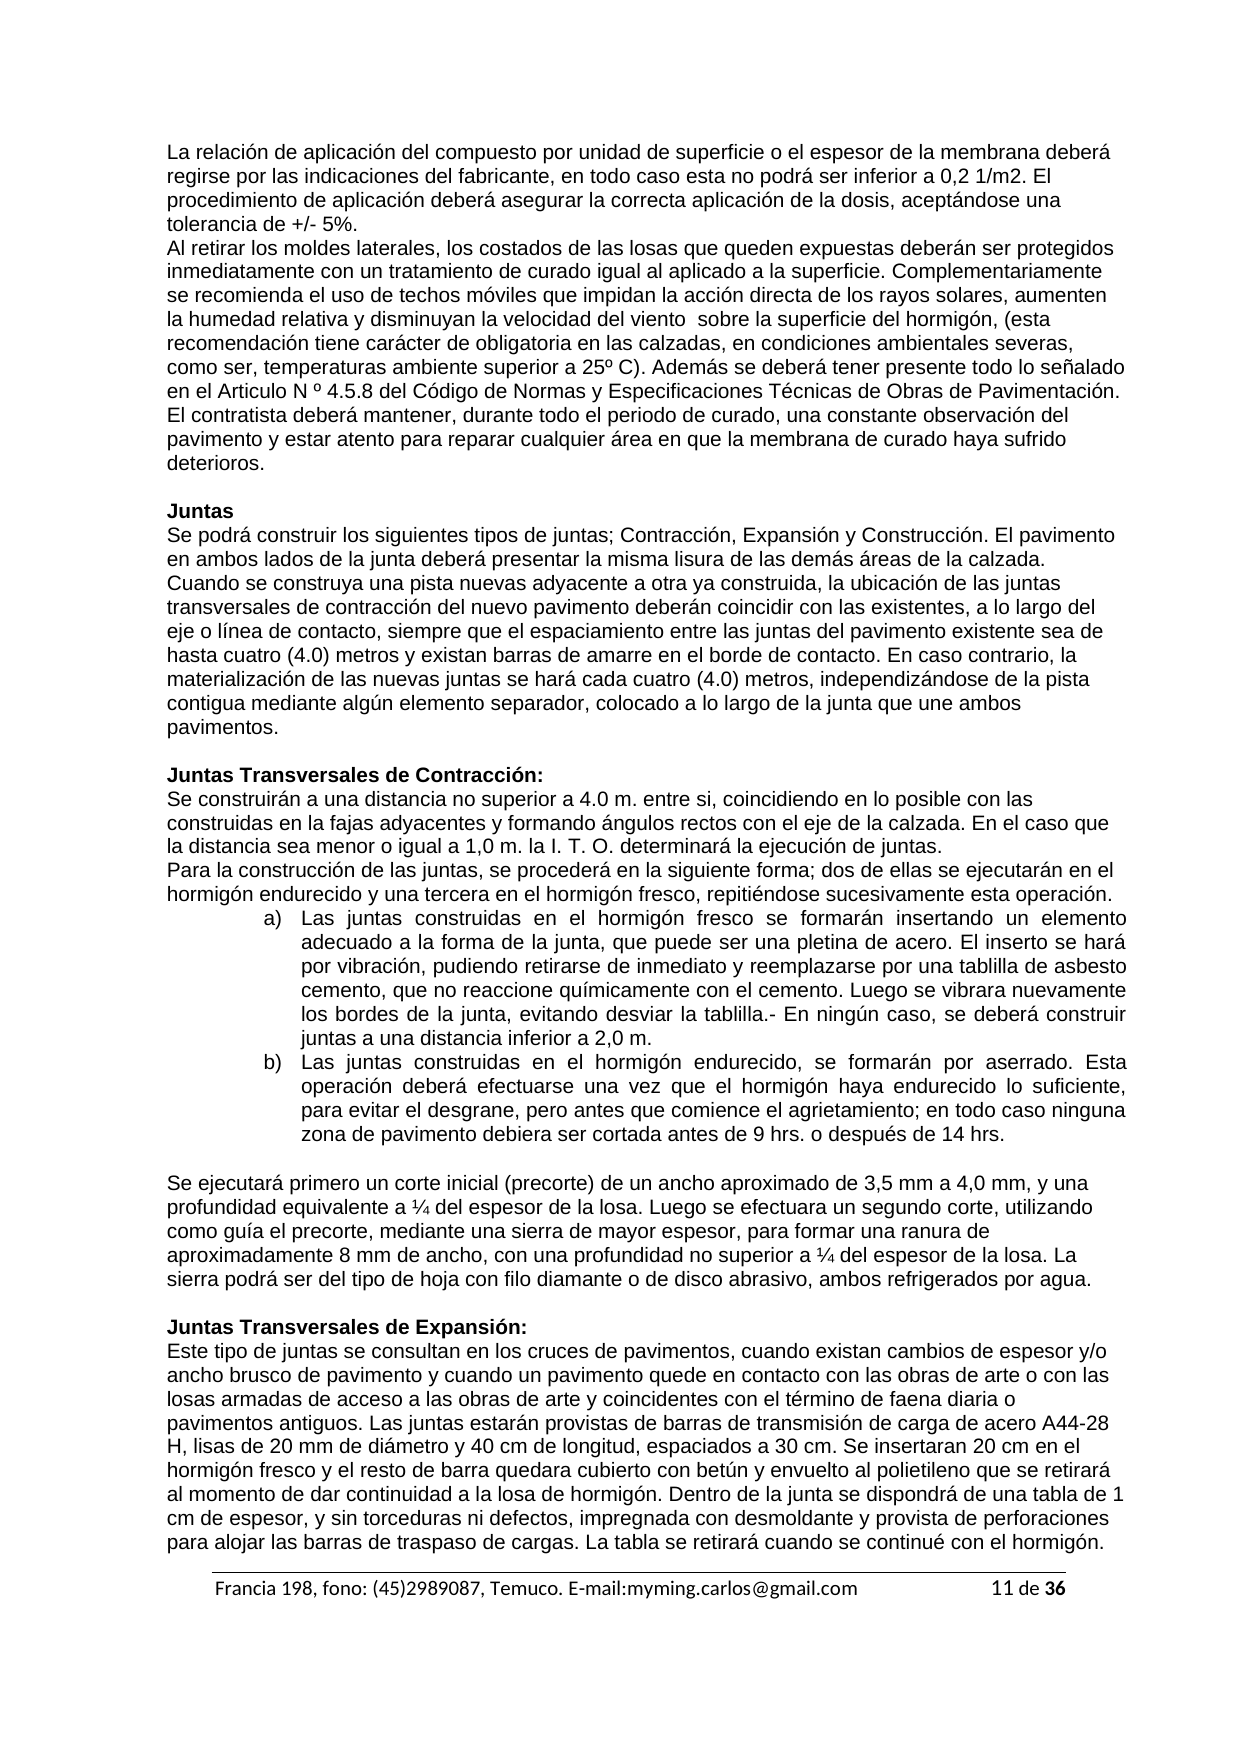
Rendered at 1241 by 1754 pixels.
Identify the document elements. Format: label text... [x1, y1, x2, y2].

text Este tipo de juntas se consultan en los cruces de pavimentos, cuando existan cambios de espesor y/o ancho brusco de pavimento y cuando un pavimento quede en contacto con las obras de arte o con las losas armadas de acceso a las obras de arte y coincidentes con el término de faena diaria o pavimentos antiguos. Las juntas estarán provistas de barras de transmisión de carga de acero A44-28 H, lisas de 20 mm de diámetro y 40 cm de longitud, espaciados a 30 cm. Se insertaran 20 cm en el hormigón fresco y el resto de barra quedara cubierto con betún y envuelto al polietileno que se retirará al momento de dar continuidad a la losa de hormigón. Dentro de la junta se dispondrá de una tabla de 1 cm de espesor, y sin torceduras ni defectos, impregnada con desmoldante y provista de perforaciones para alojar las barras de traspaso de cargas. La tabla se retirará cuando se continué con el hormigón. [167, 1338, 1128, 1554]
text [167, 139, 1128, 235]
text Juntas Transversales de Expansión: [167, 1314, 1128, 1338]
text Para la construcción de las juntas, se procederá en la siguiente forma; dos de ellas se ejecutarán en el hormigón endurecido y una tercera en el hormigón fresco, repitiéndose sucesivamente esta operación. [167, 858, 1128, 906]
text Juntas Transversales de Contracción: [167, 762, 1128, 786]
list Las juntas construidas en el hormigón endurecido, se formarán por aserrado. Esta operación deberá efectuarse una vez que el hormigón haya endurecido lo suficiente, para evitar el desgrane, pero antes que comience el agrietamiento; en todo caso ninguna zona de pavimento debiera ser cortada antes de 9 hrs. o después de 14 hrs. [263, 1050, 1128, 1146]
text Al retirar los moldes laterales, los costados de las losas que queden expuestas deberán ser protegidos inmediatamente con un tratamiento de curado igual al aplicado a la superficie. Complementariamente se recomienda el uso de techos móviles que impidan la acción directa de los rayos solares, aumenten la humedad relativa y disminuyan la velocidad del viento sobre la superficie del hormigón, (esta recomendación tiene carácter de obligatoria en las calzadas, en condiciones ambientales severas, como ser, temperaturas ambiente superior a 25º C). Además se deberá tener presente todo lo señalado en el Articulo N º 4.5.8 del Código de Normas y Especificaciones Técnicas de Obras de Pavimentación. [167, 235, 1128, 403]
text Cuando se construya una pista nuevas adyacente a otra ya construida, la ubicación de las juntas transversales de contracción del nuevo pavimento deberán coincidir con las existentes, a lo largo del eje o línea de contacto, siempre que el espaciamiento entre las juntas del pavimento existente sea de hasta cuatro (4.0) metros y existan barras de amarre en el borde de contacto. En caso contrario, la materialización de las nuevas juntas se hará cada cuatro (4.0) metros, independizándose de la pista contigua mediante algún elemento separador, colocado a lo largo de la junta que une ambos pavimentos. [167, 571, 1128, 738]
text Juntas [167, 499, 1128, 523]
text Se podrá construir los siguientes tipos de juntas; Contracción, Expansión y Construcción. El pavimento en ambos lados de la junta deberá presentar la misma lisura de las demás áreas de la calzada. [167, 523, 1128, 571]
text Se construirán a una distancia no superior a 4.0 m. entre si, coincidiendo en lo posible con las construidas en la fajas adyacentes y formando ángulos rectos con el eje de la calzada. En el caso que la distancia sea menor o igual a 1,0 m. la I. T. O. determinará la ejecución de juntas. [167, 786, 1128, 858]
text Se ejecutará primero un corte inicial (precorte) de un ancho aproximado de 3,5 mm a 4,0 mm, y una profundidad equivalente a ¼ del espesor de la losa. Luego se efectuara un segundo corte, utilizando como guía el precorte, mediante una sierra de mayor espesor, para formar una ranura de aproximadamente 8 mm de ancho, con una profundidad no superior a ¼ del espesor de la losa. La sierra podrá ser del tipo de hoja con filo diamante o de disco abrasivo, ambos refrigerados por agua. [167, 1171, 1128, 1291]
list Las juntas construidas en el hormigón fresco se formarán insertando un elemento adecuado a la forma de la junta, que puede ser una pletina de acero. El inserto se hará por vibración, pudiendo retirarse de inmediato y reemplazarse por una tablilla de asbesto cemento, que no reaccione químicamente con el cemento. Luego se vibrara nuevamente los bordes de la junta, evitando desviar la tablilla.- En ningún caso, se deberá construir juntas a una distancia inferior a 2,0 m. [263, 906, 1128, 1050]
text El contratista deberá mantener, durante todo el periodo de curado, una constante observación del pavimento y estar atento para reparar cualquier área en que la membrana de curado haya sufrido deterioros. [167, 403, 1128, 475]
